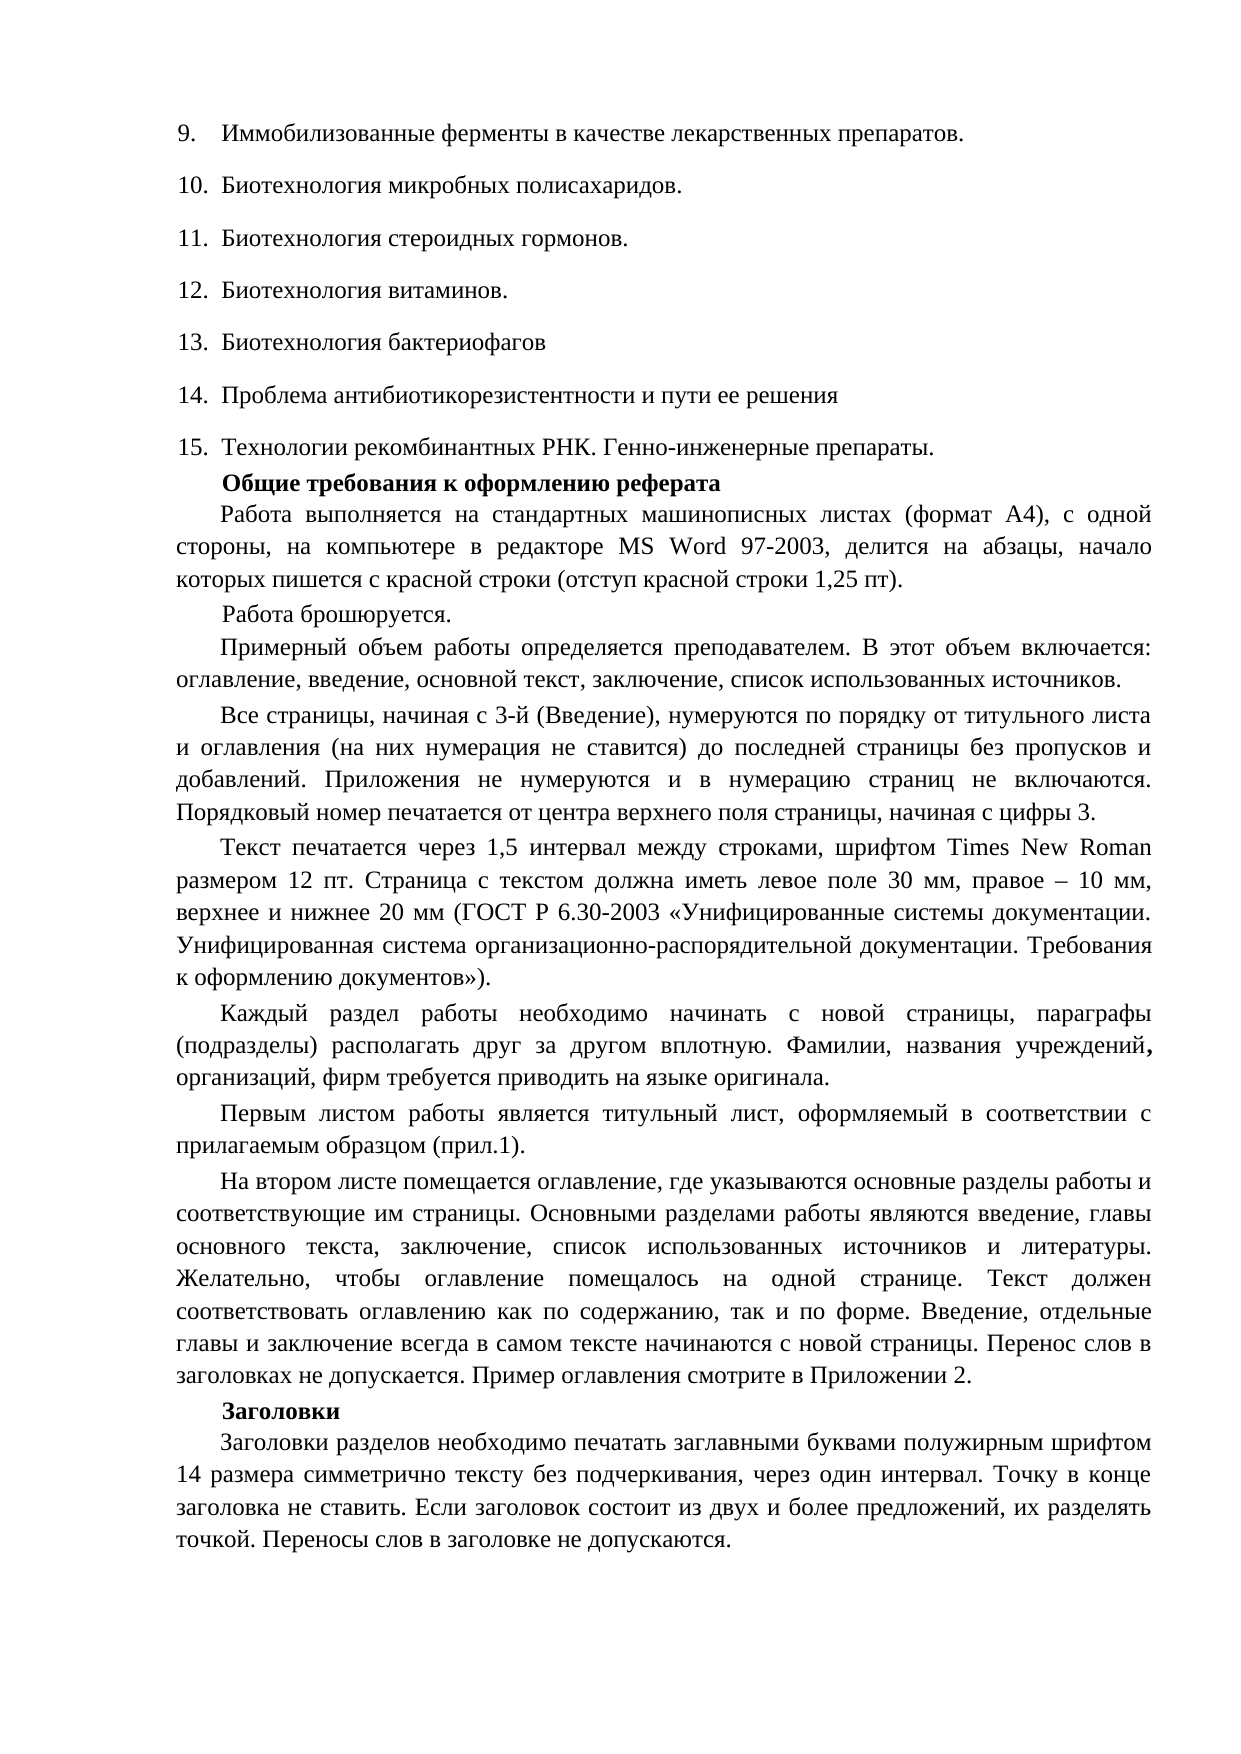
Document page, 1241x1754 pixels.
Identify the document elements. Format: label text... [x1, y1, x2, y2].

text Первым листом работы является титульный лист, оформляемый в соответствии с прилагаемым образцом (прил.1). [176, 1098, 1153, 1159]
list Биотехнология стероидных гормонов. [177, 223, 1153, 252]
subtitle Общие требования к оформлению реферата [222, 468, 1153, 497]
text Работа выполняется на стандартных машинописных листах (формат А4), с одной стороны, на компьютере в редакторе MS Word 97-2003, делится на абзацы, начало которых пишется с красной строки (отступ красной строки 1,25 пт). [176, 499, 1153, 592]
text Заголовки разделов необходимо печатать заглавными буквами полужирным шрифтом 14 размера симметрично тексту без подчеркивания, через один интервал. Точку в конце заголовка не ставить. Если заголовок состоит из двух и более предложений, их разделять точкой. Переносы слов в заголовке не допускаются. [176, 1427, 1153, 1553]
text Примерный объем работы определяется преподавателем. В этот объем включается: оглавление, введение, основной текст, заключение, список использованных источников. [176, 632, 1153, 693]
list Биотехнология микробных полисахаридов. [177, 171, 1153, 199]
text Текст печатается через 1,5 интервал между строками, шрифтом Times New Roman размером 12 пт. Страница с текстом должна иметь левое поле 30 мм, правое – 10 мм, верхнее и нижнее 20 мм (ГОСТ Р 6.30-2003 «Унифицированные системы документации. Унифицированная система организационно-распорядительной документации. Требования к оформлению документов»). [176, 832, 1153, 991]
list Проблема антибиотикорезистентности и пути ее решения [177, 380, 1153, 408]
list Биотехнология витаминов. [177, 275, 1153, 303]
text Все страницы, начиная с 3-й (Введение), нумеруются по порядку от титульного листа и оглавления (на них нумерация не ставится) до последней страницы без пропусков и добавлений. Приложения не нумеруются и в нумерацию страниц не включаются. Порядковый номер печатается от центра верхнего поля страницы, начиная с цифры 3. [176, 700, 1153, 826]
text На втором листе помещается оглавление, где указываются основные разделы работы и соответствующие им страницы. Основными разделами работы являются введение, главы основного текста, заключение, список использованных источников и литературы. Желательно, чтобы оглавление помещалось на одной странице. Текст должен соответствовать оглавлению как по содержанию, так и по форме. Введение, отдельные главы и заключение всегда в самом тексте начинаются с новой страницы. Перенос слов в заголовках не допускается. Пример оглавления смотрите в Приложении 2. [176, 1166, 1153, 1389]
subtitle Заголовки [222, 1396, 1153, 1425]
list Биотехнология бактериофагов [177, 327, 1153, 356]
list Иммобилизованные ферменты в качестве лекарственных препаратов. [177, 118, 1153, 147]
text Работа брошюруется. [222, 599, 1153, 628]
text Каждый раздел работы необходимо начинать с новой страницы, параграфы (подразделы) располагать друг за другом вплотную. Фамилии, названия учреждений, организаций, фирм требуется приводить на языке оригинала. [176, 998, 1153, 1091]
list Технологии рекомбинантных РНК. Генно-инженерные препараты. [177, 432, 1153, 461]
